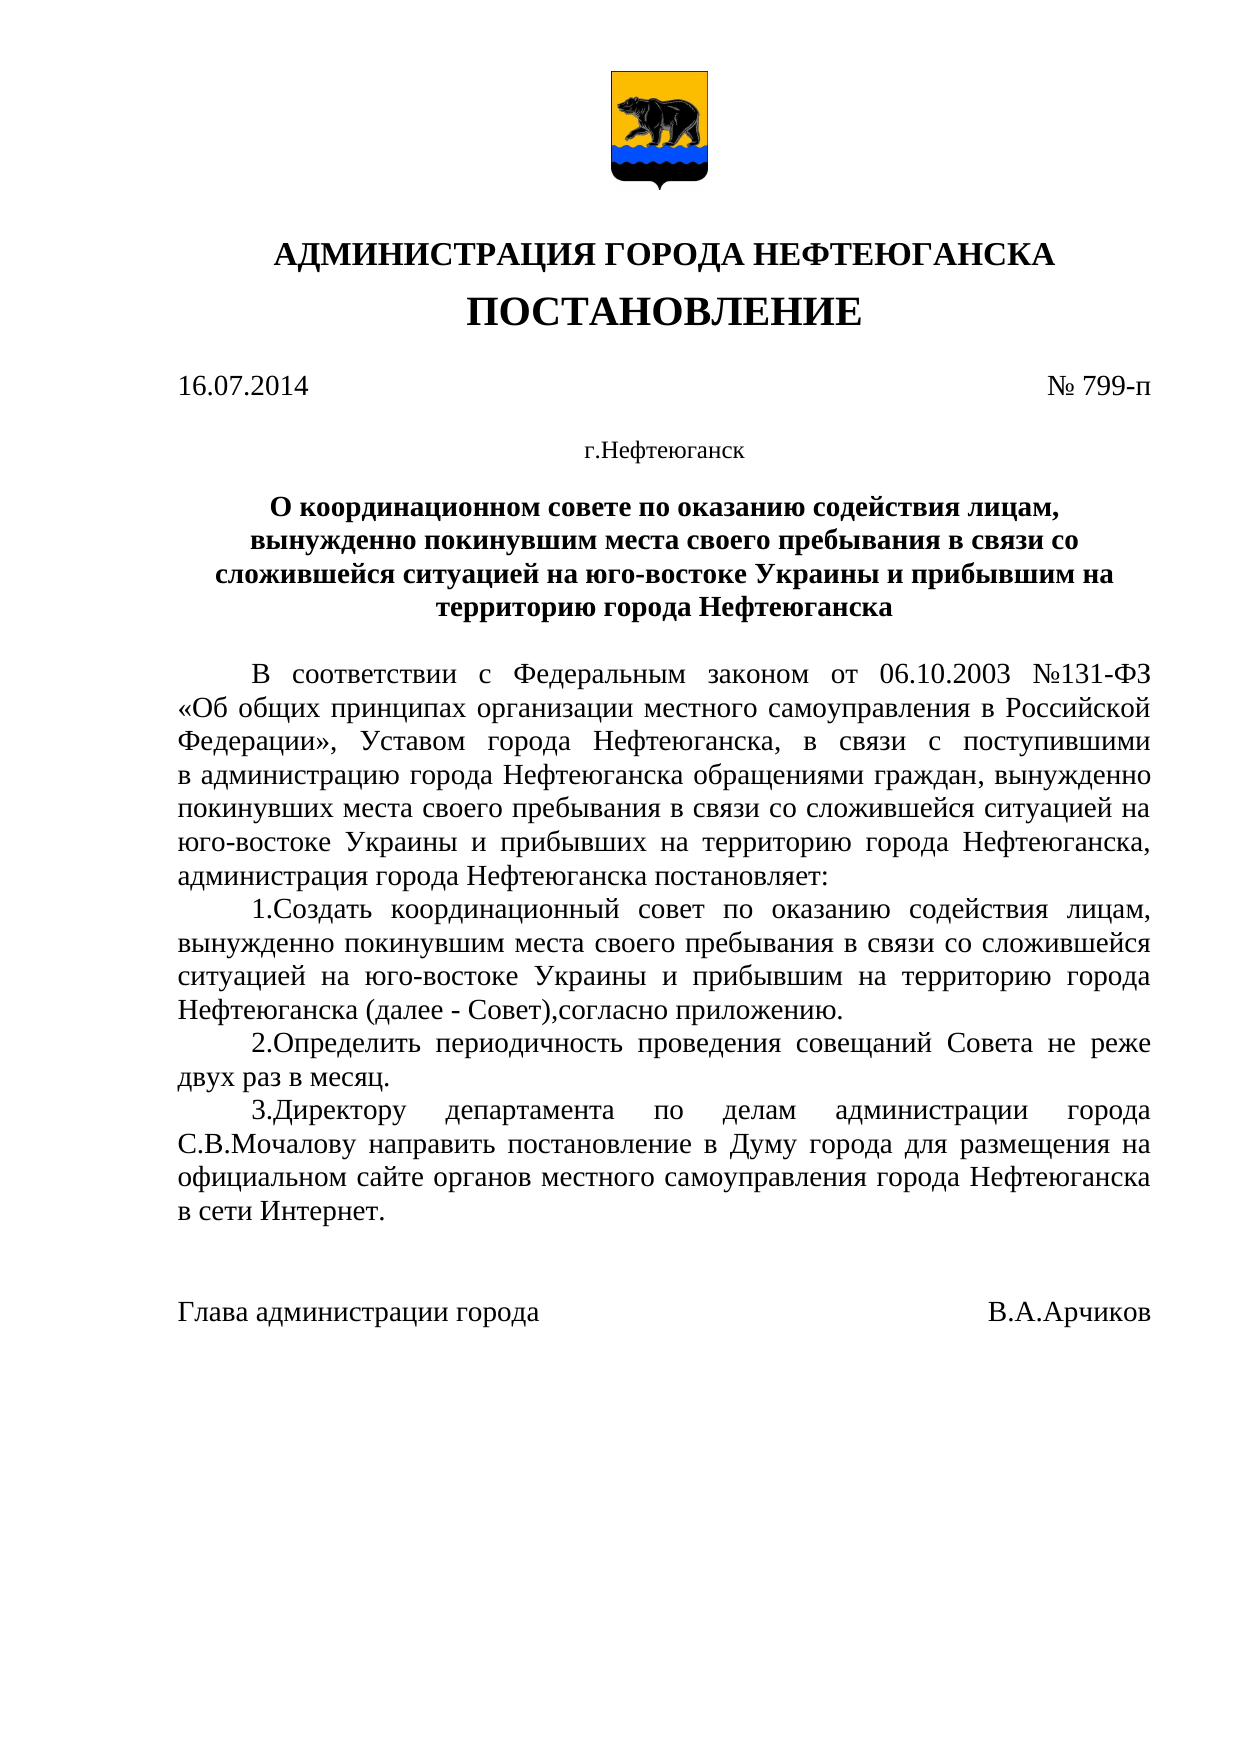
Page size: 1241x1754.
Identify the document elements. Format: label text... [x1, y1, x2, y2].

subtitle АДМИНИСТРАЦИЯ ГОРОДА НЕФТЕЮГАНСКА [177, 241, 1152, 272]
text В соответствии с Федеральным законом от 06.10.2003 №131-ФЗ «Об общих принципах организации местного самоуправления в Российской Федерации», Уставом города Нефтеюганска, в связи с поступившими в администрацию города Нефтеюганска обращениями граждан, вынужденно покинувших места своего пребывания в связи со сложившейся ситуацией на юго-востоке Украины и прибывших на территорию города Нефтеюганска, администрация города Нефтеюганска постановляет: [177, 656, 1152, 891]
text вынужденно покинувшим места своего пребывания в связи со сложившейся ситуацией на юго-востоке Украины и прибывшим на территорию города Нефтеюганска [177, 522, 1152, 623]
text 3.Директору департамента по делам администрации города С.В.Мочалову направить постановление в Думу города для размещения на официальном сайте органов местного самоуправления города Нефтеюганска в сети Интернет. [177, 1092, 1152, 1227]
text О координационном совете по оказанию содействия лицам, [177, 489, 1152, 522]
text 1.Создать координационный совет по оказанию содействия лицам, вынужденно покинувшим места своего пребывания в связи со сложившейся ситуацией на юго-востоке Украины и прибывшим на территорию города Нефтеюганска (далее - Совет),согласно приложению. [177, 891, 1152, 1025]
text ПОСТАНОВЛЕНИЕ [177, 286, 1152, 334]
subtitle Глава администрации города В.А.Арчиков [177, 1294, 1152, 1327]
picture [611, 71, 708, 190]
text 16.07.2014 № 799-п [177, 368, 1152, 401]
text г.Нефтеюганск [177, 435, 1152, 463]
text 2.Определить периодичность проведения совещаний Совета не реже двух раз в месяц. [177, 1025, 1152, 1092]
